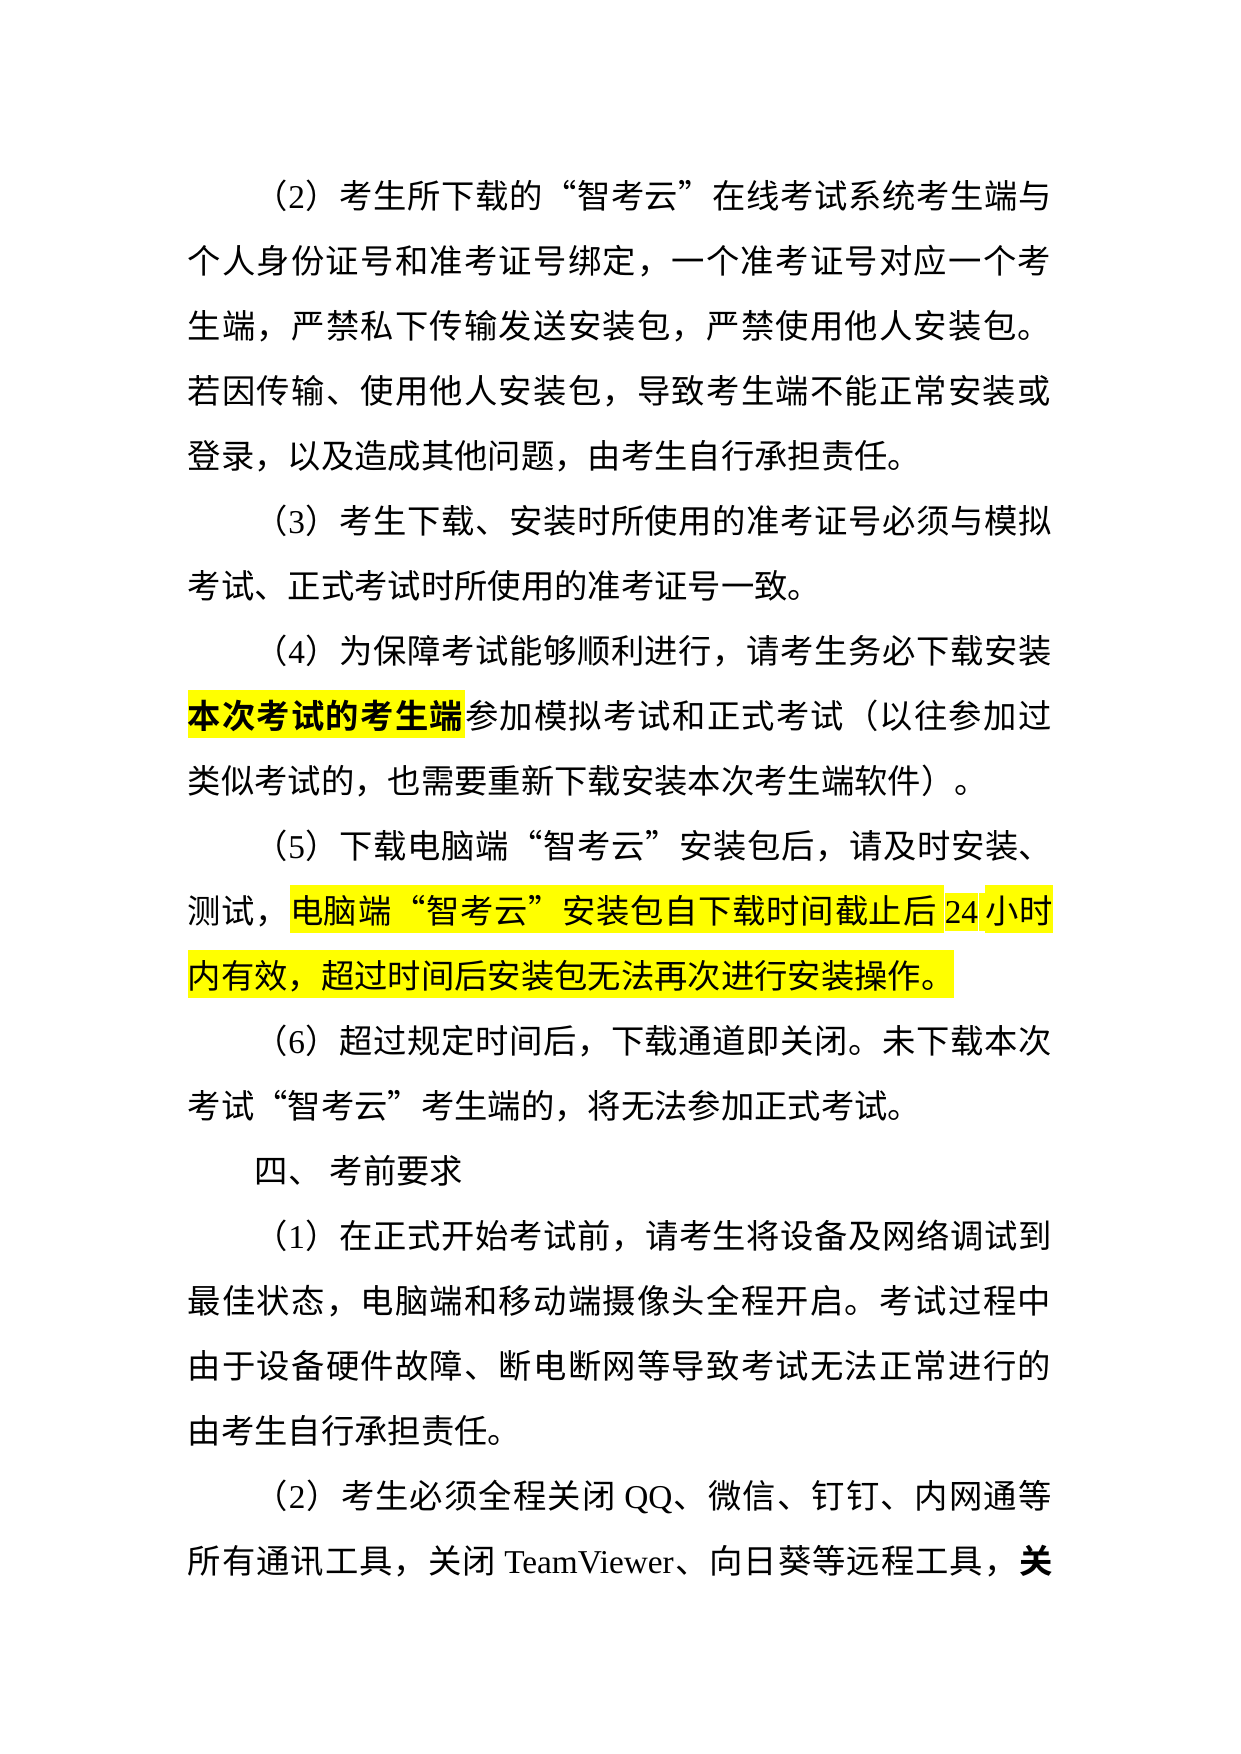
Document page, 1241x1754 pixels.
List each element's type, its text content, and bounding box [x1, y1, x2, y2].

text （3）考生下载、安装时所使用的准考证号必须与模拟考试、正式考试时所使用的准考证号一致。 [187, 487, 1053, 617]
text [187, 1462, 1053, 1592]
text （5）下载电脑端“智考云”安装包后，请及时安装、测试，电脑端“智考云”安装包自下载时间截止后24小时内有效，超过时间后安装包无法再次进行安装操作。 [187, 812, 1053, 1007]
text （6）超过规定时间后，下载通道即关闭。未下载本次考试“智考云”考生端的，将无法参加正式考试。 [187, 1007, 1053, 1137]
list 考前要求 [254, 1137, 1053, 1202]
text （1）在正式开始考试前，请考生将设备及网络调试到最佳状态，电脑端和移动端摄像头全程开启。考试过程中由于设备硬件故障、断电断网等导致考试无法正常进行的，由考生自行承担责任。 [187, 1202, 1053, 1462]
text （4）为保障考试能够顺利进行，请考生务必下载安装本次考试的考生端参加模拟考试和正式考试（以往参加过类似考试的，也需要重新下载安装本次考生端软件）。 [187, 617, 1053, 812]
text （2）考生所下载的“智考云”在线考试系统考生端与个人身份证号和准考证号绑定，一个准考证号对应一个考生端，严禁私下传输发送安装包，严禁使用他人安装包。若因传输、使用他人安装包，导致考生端不能正常安装或登录，以及造成其他问题，由考生自行承担责任。 [187, 162, 1053, 487]
